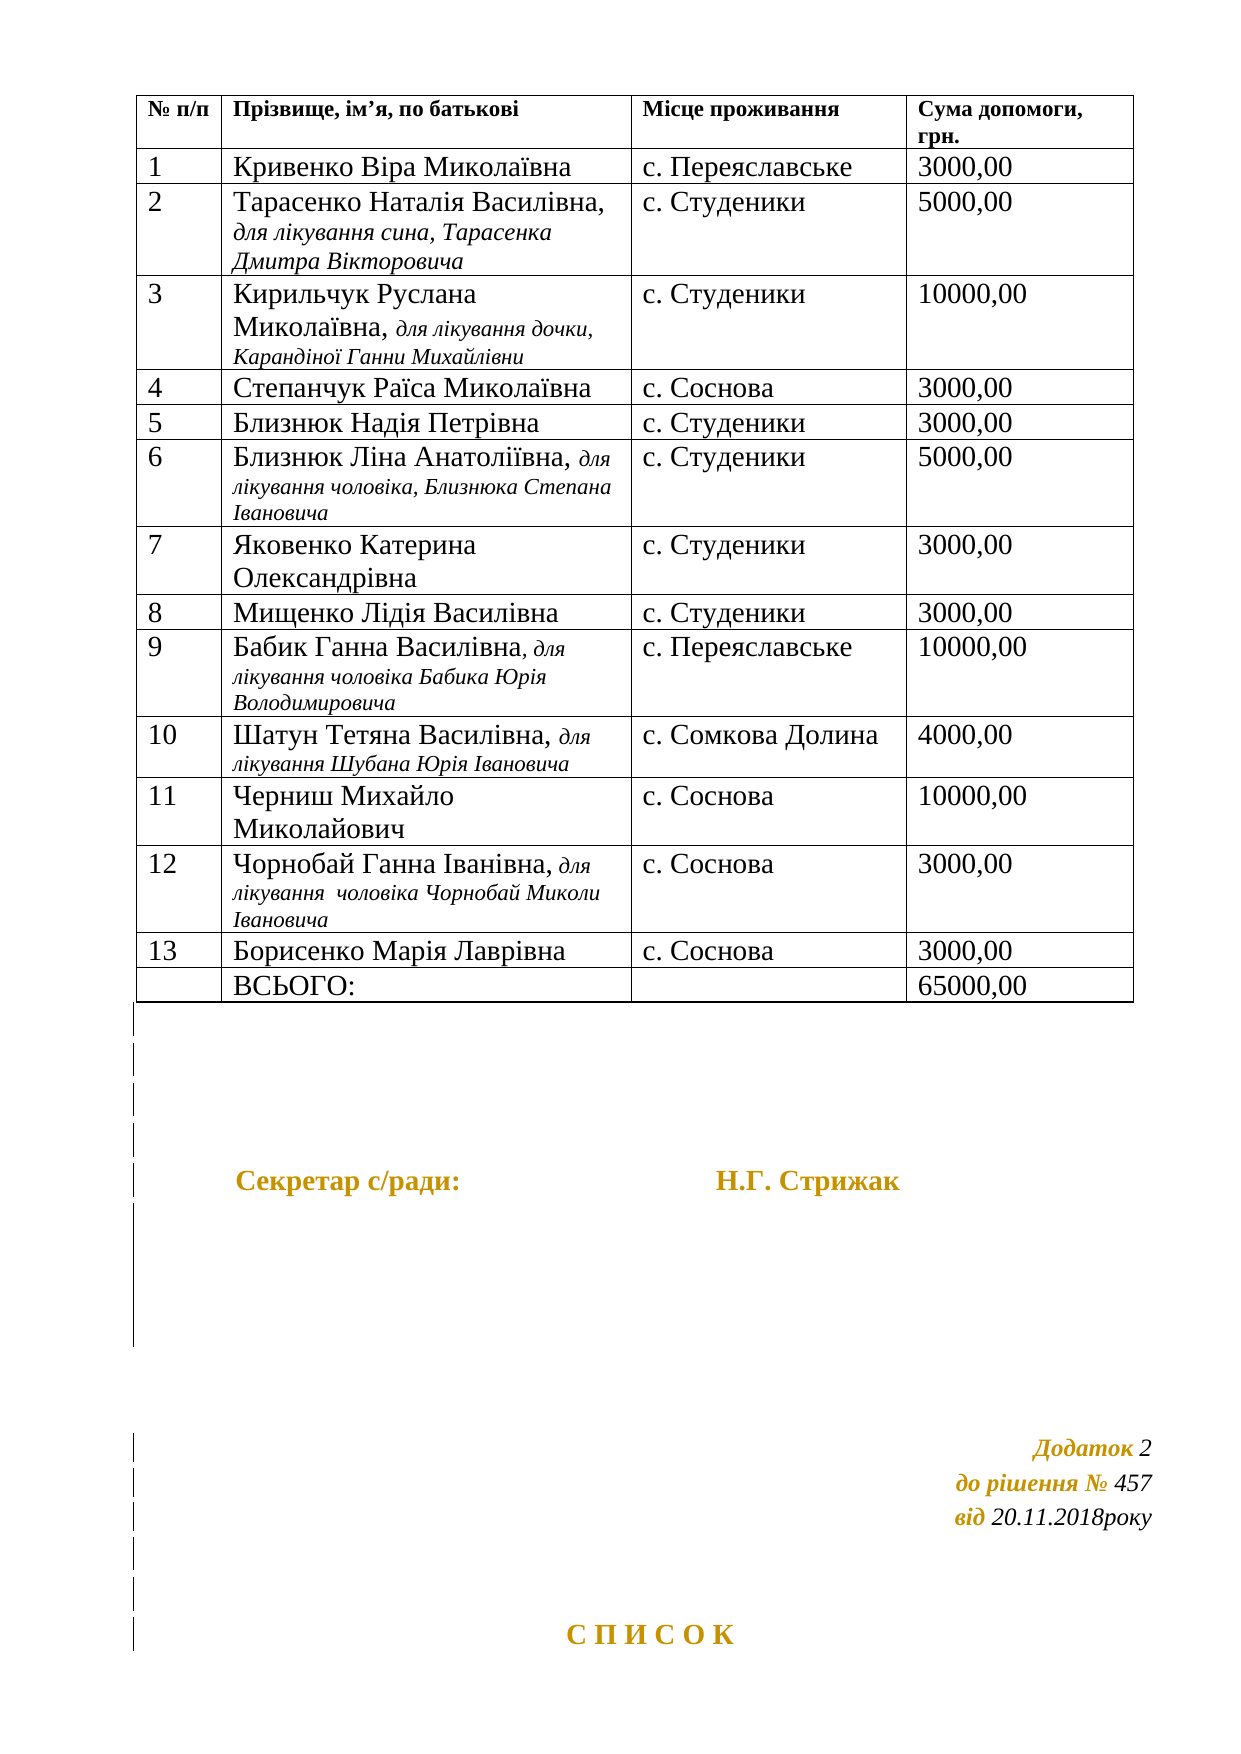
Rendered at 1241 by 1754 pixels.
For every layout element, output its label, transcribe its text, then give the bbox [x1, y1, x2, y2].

table_cell 65000,00 [907, 968, 1133, 1001]
table_cell с. Переяславське [632, 630, 906, 716]
text Секретар с/ради: Н.Г. Стрижак [148, 1163, 1152, 1197]
table_cell Близнюк Надія Петрівна [222, 405, 631, 438]
table_cell 3000,00 [907, 370, 1133, 404]
table_cell 2 [137, 184, 221, 275]
table_cell Тарасенко Наталія Василівна, для лікування сина, Тарасенка Дмитра Вікторовича [222, 184, 631, 275]
table_cell с. Соснова [632, 778, 906, 845]
table_cell 10000,00 [907, 778, 1133, 845]
text Додаток 2 [148, 1433, 1152, 1462]
table_cell с. Соснова [632, 933, 906, 967]
table_cell с. Студеники [632, 405, 906, 438]
table_cell Чорнобай Ганна Іванівна, для лікування чоловіка Чорнобай Миколи Івановича [222, 846, 631, 932]
table_cell с. Сомкова Долина [632, 717, 906, 777]
table_cell 3000,00 [907, 595, 1133, 628]
table_cell 3000,00 [907, 846, 1133, 932]
table_cell 7 [137, 527, 221, 594]
table_cell [137, 968, 221, 1001]
table_cell с. Студеники [632, 276, 906, 369]
table_cell 10000,00 [907, 630, 1133, 716]
table_cell с. Студеники [632, 527, 906, 594]
table_cell 9 [137, 630, 221, 716]
table_cell 10 [137, 717, 221, 777]
table_cell с. Студеники [632, 184, 906, 275]
table_cell 5000,00 [907, 184, 1133, 275]
table_cell 3000,00 [907, 149, 1133, 183]
table_cell Кривенко Віра Миколаївна [222, 149, 631, 183]
table_cell Близнюк Ліна Анатоліївна, для лікування чоловіка, Близнюка Степана Івановича [222, 440, 631, 526]
table_cell Бабик Ганна Василівна, для лікування чоловіка Бабика Юрія Володимировича [222, 630, 631, 716]
table_cell 12 [137, 846, 221, 932]
table_cell 5 [137, 405, 221, 438]
table_cell 4 [137, 370, 221, 404]
table_cell 10000,00 [907, 276, 1133, 369]
table_cell 1 [137, 149, 221, 183]
table_cell 3000,00 [907, 527, 1133, 594]
table_cell Шатун Тетяна Василівна, для лікування Шубана Юрія Івановича [222, 717, 631, 777]
table_cell Черниш Михайло Миколайович [222, 778, 631, 845]
table_cell 6 [137, 440, 221, 526]
table_cell с. Переяславське [632, 149, 906, 183]
table_cell 13 [137, 933, 221, 967]
table_cell 3000,00 [907, 933, 1133, 967]
text С П И С О К [148, 1617, 1152, 1651]
table_cell 11 [137, 778, 221, 845]
text до рішення № 457 [148, 1468, 1152, 1497]
table_cell с. Соснова [632, 846, 906, 932]
table_cell с. Соснова [632, 370, 906, 404]
table_cell 3 [137, 276, 221, 369]
table_cell ВСЬОГО: [222, 968, 631, 1001]
table_cell Степанчук Раїса Миколаївна [222, 370, 631, 404]
table_cell Кирильчук Руслана Миколаївна, для лікування дочки, Карандіної Ганни Михайлівни [222, 276, 631, 369]
table_cell Яковенко Катерина Олександрівна [222, 527, 631, 594]
table_cell с. Студеники [632, 440, 906, 526]
table_cell 5000,00 [907, 440, 1133, 526]
table_header Прізвище, ім’я, по батькові [222, 96, 631, 148]
table_cell Мищенко Лідія Василівна [222, 595, 631, 628]
table_header № п/п [137, 96, 221, 148]
table_cell 8 [137, 595, 221, 628]
table_cell 3000,00 [907, 405, 1133, 438]
table_cell 4000,00 [907, 717, 1133, 777]
text від 20.11.2018року [148, 1502, 1152, 1531]
table_header Сума допомоги, грн. [907, 96, 1133, 148]
table_cell Борисенко Марія Лаврівна [222, 933, 631, 967]
table_cell [632, 968, 906, 1001]
table_header Місце проживання [632, 96, 906, 148]
table_cell с. Студеники [632, 595, 906, 628]
